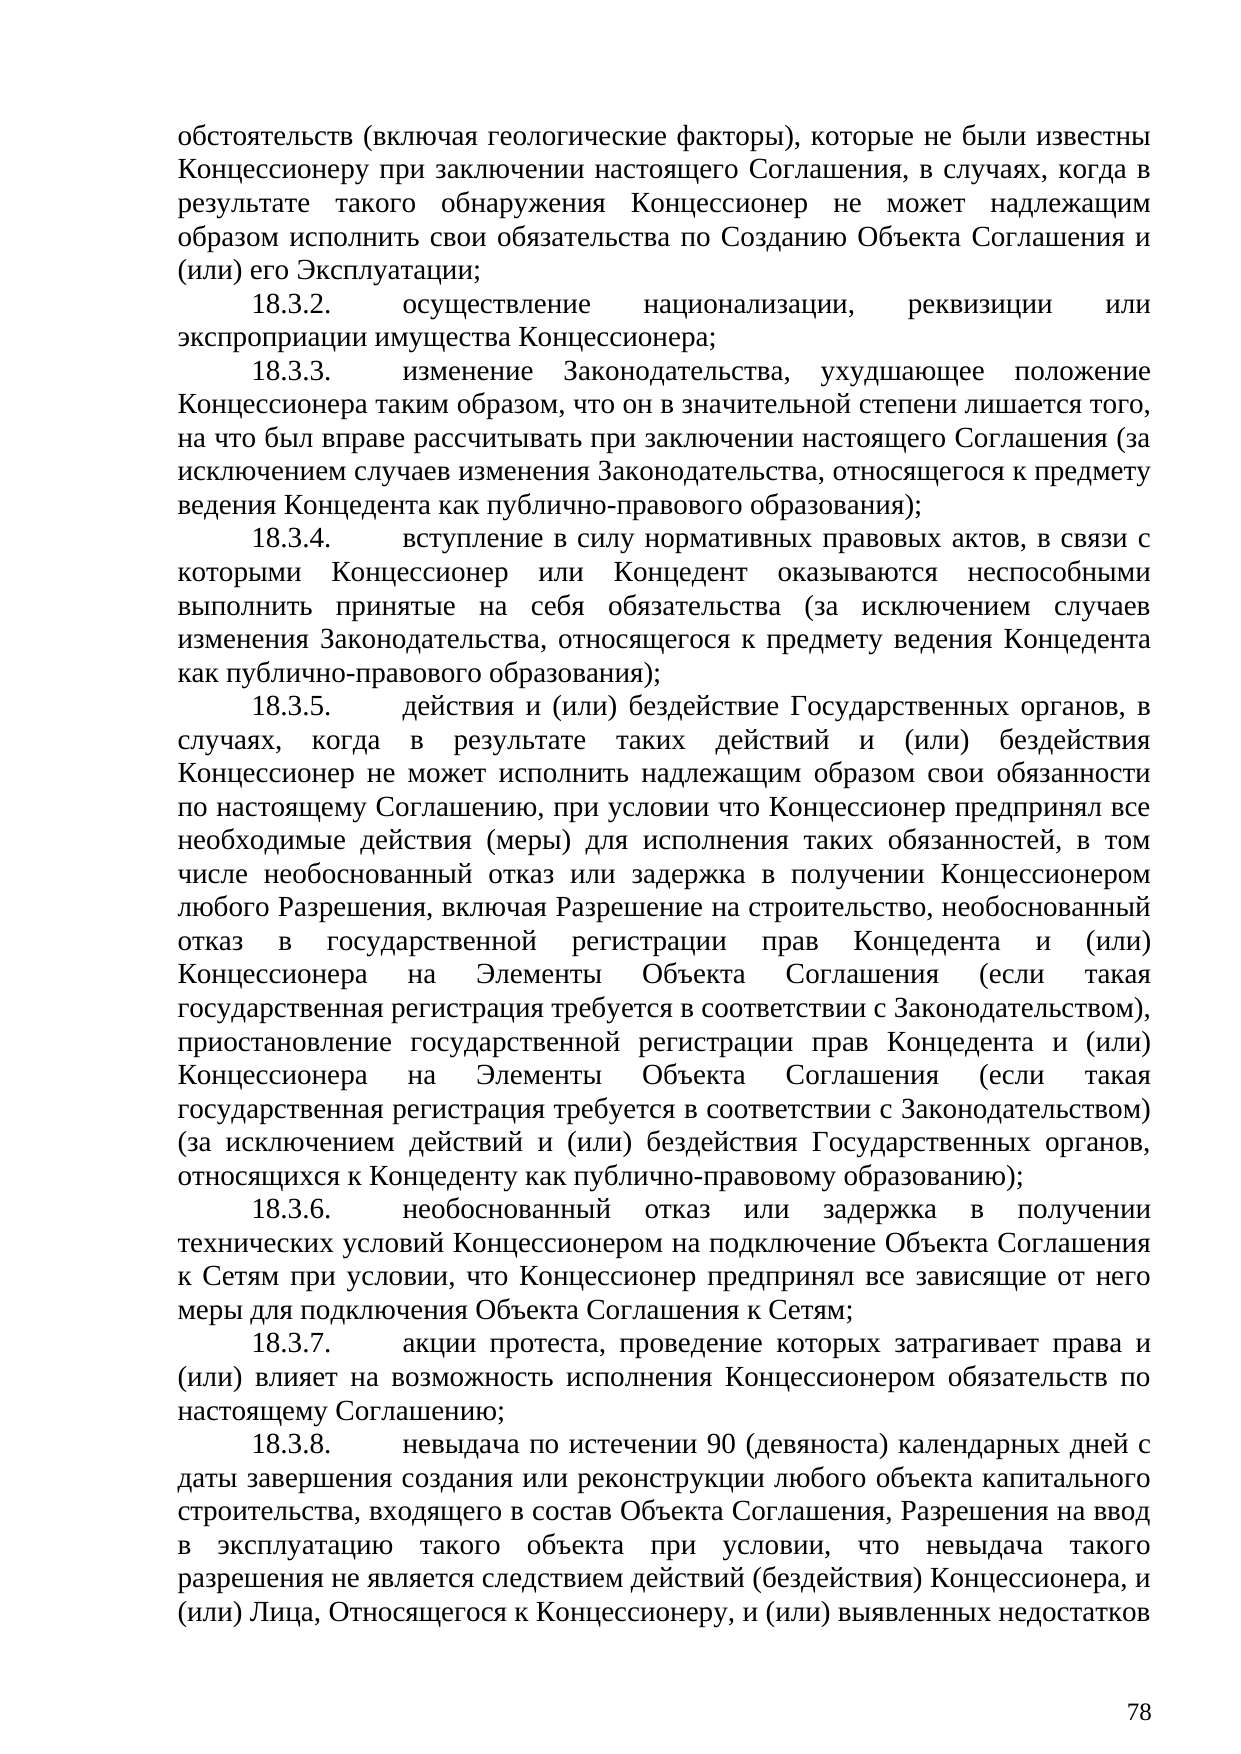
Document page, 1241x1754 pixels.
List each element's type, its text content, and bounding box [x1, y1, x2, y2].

list акции протеста, проведение которых затрагивает права и (или) влияет на возможность исполнения Концессионером обязательств по настоящему Соглашению; [177, 1326, 1152, 1426]
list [177, 118, 1152, 286]
list действия и (или) бездействие Государственных органов, в случаях, когда в результате таких действий и (или) бездействия Концессионер не может исполнить надлежащим образом свои обязанности по настоящему Соглашению, при условии что Концессионер предпринял все необходимые действия (меры) для исполнения таких обязанностей, в том числе необоснованный отказ или задержка в получении Концессионером любого Разрешения, включая Разрешение на строительство, необоснованный отказ в государственной регистрации прав Концедента и (или) Концессионера на Элементы Объекта Соглашения (если такая государственная регистрация требуется в соответствии с Законодательством), приостановление государственной регистрации прав Концедента и (или) Концессионера на Элементы Объекта Соглашения (если такая государственная регистрация требуется в соответствии с Законодательством) (за исключением действий и (или) бездействия Государственных органов, относящихся к Концеденту как публично-правовому образованию); [177, 688, 1152, 1191]
list необоснованный отказ или задержка в получении технических условий Концессионером на подключение Объекта Соглашения к Сетям при условии, что Концессионер предпринял все зависящие от него меры для подключения Объекта Соглашения к Сетям; [177, 1191, 1152, 1326]
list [177, 1426, 1152, 1627]
list осуществление национализации, реквизиции или экспроприации имущества Концессионера; [177, 286, 1152, 353]
list вступление в силу нормативных правовых актов, в связи с которыми Концессионер или Концедент оказываются неспособными выполнить принятые на себя обязательства (за исключением случаев изменения Законодательства, относящегося к предмету ведения Концедента как публично-правового образования); [177, 521, 1152, 688]
list изменение Законодательства, ухудшающее положение Концессионера таким образом, что он в значительной степени лишается того, на что был вправе рассчитывать при заключении настоящего Соглашения (за исключением случаев изменения Законодательства, относящегося к предмету ведения Концедента как публично-правового образования); [177, 353, 1152, 521]
